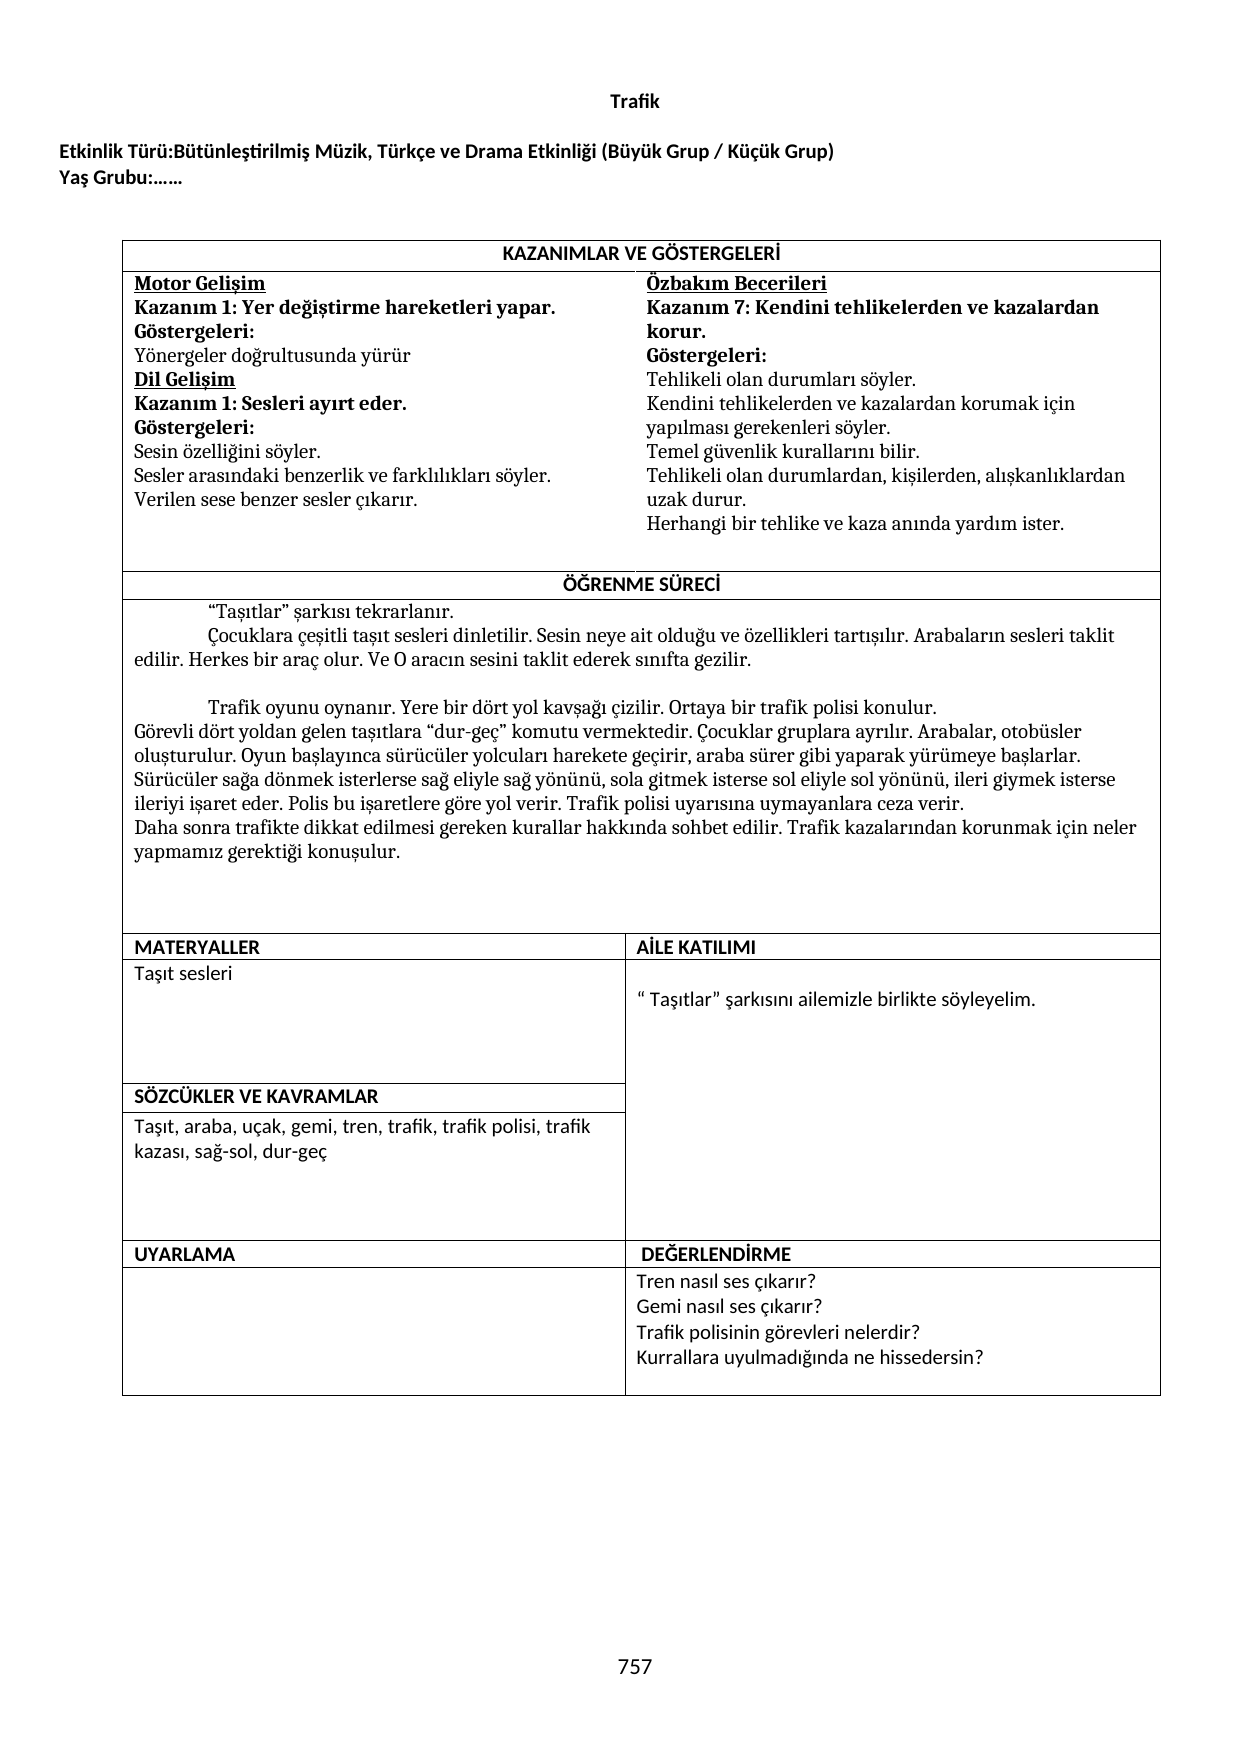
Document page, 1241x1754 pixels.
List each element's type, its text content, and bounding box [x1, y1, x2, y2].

table_cell MATERYALLER [123, 934, 625, 959]
table_cell UYARLAMA [123, 1241, 625, 1267]
table_cell ÖĞRENME SÜRECİ [123, 572, 1160, 599]
table_header KAZANIMLAR VE GÖSTERGELERİ [123, 241, 1160, 271]
table_cell Tren nasıl ses çıkarır? Gemi nasıl ses çıkarır? Trafik polisinin görevleri nelerdir? Kurrallara uyulmadığında ne hissedersin? [626, 1268, 1160, 1395]
table_cell Taşıt sesleri [123, 960, 625, 1082]
text Yaş Grubu:…… [59, 164, 1211, 189]
table_cell Taşıt, araba, uçak, gemi, tren, trafik, trafik polisi, trafik kazası, sağ-sol, dur-geç [123, 1113, 625, 1240]
table_cell “ Taşıtlar” şarkısını ailemizle birlikte söyleyelim. [626, 960, 1160, 1240]
table_cell Motor Gelişim Kazanım 1: Yer değiştirme hareketleri yapar. Göstergeleri: Yönergeler doğrultusunda yürür Dil Gelişim Kazanım 1: Sesleri ayırt eder. Göstergeleri: Sesin özelliğini söyler. Sesler arasındaki benzerlik ve farklılıkları söyler. Verilen sese benzer sesler çıkarır. [123, 272, 635, 571]
table_cell DEĞERLENDİRME [626, 1241, 1160, 1267]
table_cell AİLE KATILIMI [626, 934, 1160, 959]
text Trafik [59, 89, 1211, 114]
text Etkinlik Türü:Bütünleştirilmiş Müzik, Türkçe ve Drama Etkinliği (Büyük Grup / Küçük Grup) [59, 139, 1211, 164]
table_cell SÖZCÜKLER VE KAVRAMLAR [123, 1084, 625, 1112]
table_cell [123, 1268, 625, 1395]
table_cell “Taşıtlar” şarkısı tekrarlanır. Çocuklara çeşitli taşıt sesleri dinletilir. Sesin neye ait olduğu ve özellikleri tartışılır. Arabaların sesleri taklit edilir. Herkes bir araç olur. Ve O aracın sesini taklit ederek sınıfta gezilir. Trafik oyunu oynanır. Yere bir dört yol kavşağı çizilir. Ortaya bir trafik polisi konulur. Görevli dört yoldan gelen taşıtlara “dur-geç” komutu vermektedir. Çocuklar gruplara ayrılır. Arabalar, otobüsler oluşturulur. Oyun başlayınca sürücüler yolcuları harekete geçirir, araba sürer gibi yaparak yürümeye başlarlar. Sürücüler sağa dönmek isterlerse sağ eliyle sağ yönünü, sola gitmek isterse sol eliyle sol yönünü, ileri giymek isterse ileriyi işaret eder. Polis bu işaretlere göre yol verir. Trafik polisi uyarısına uymayanlara ceza verir. Daha sonra trafikte dikkat edilmesi gereken kurallar hakkında sohbet edilir. Trafik kazalarından korunmak için neler yapmamız gerektiği konuşulur. [123, 600, 1160, 933]
table_cell Özbakım Becerileri Kazanım 7: Kendini tehlikelerden ve kazalardan korur. Göstergeleri: Tehlikeli olan durumları söyler. Kendini tehlikelerden ve kazalardan korumak için yapılması gerekenleri söyler. Temel güvenlik kurallarını bilir. Tehlikeli olan durumlardan, kişilerden, alışkanlıklardan uzak durur. Herhangi bir tehlike ve kaza anında yardım ister. [636, 272, 1160, 571]
